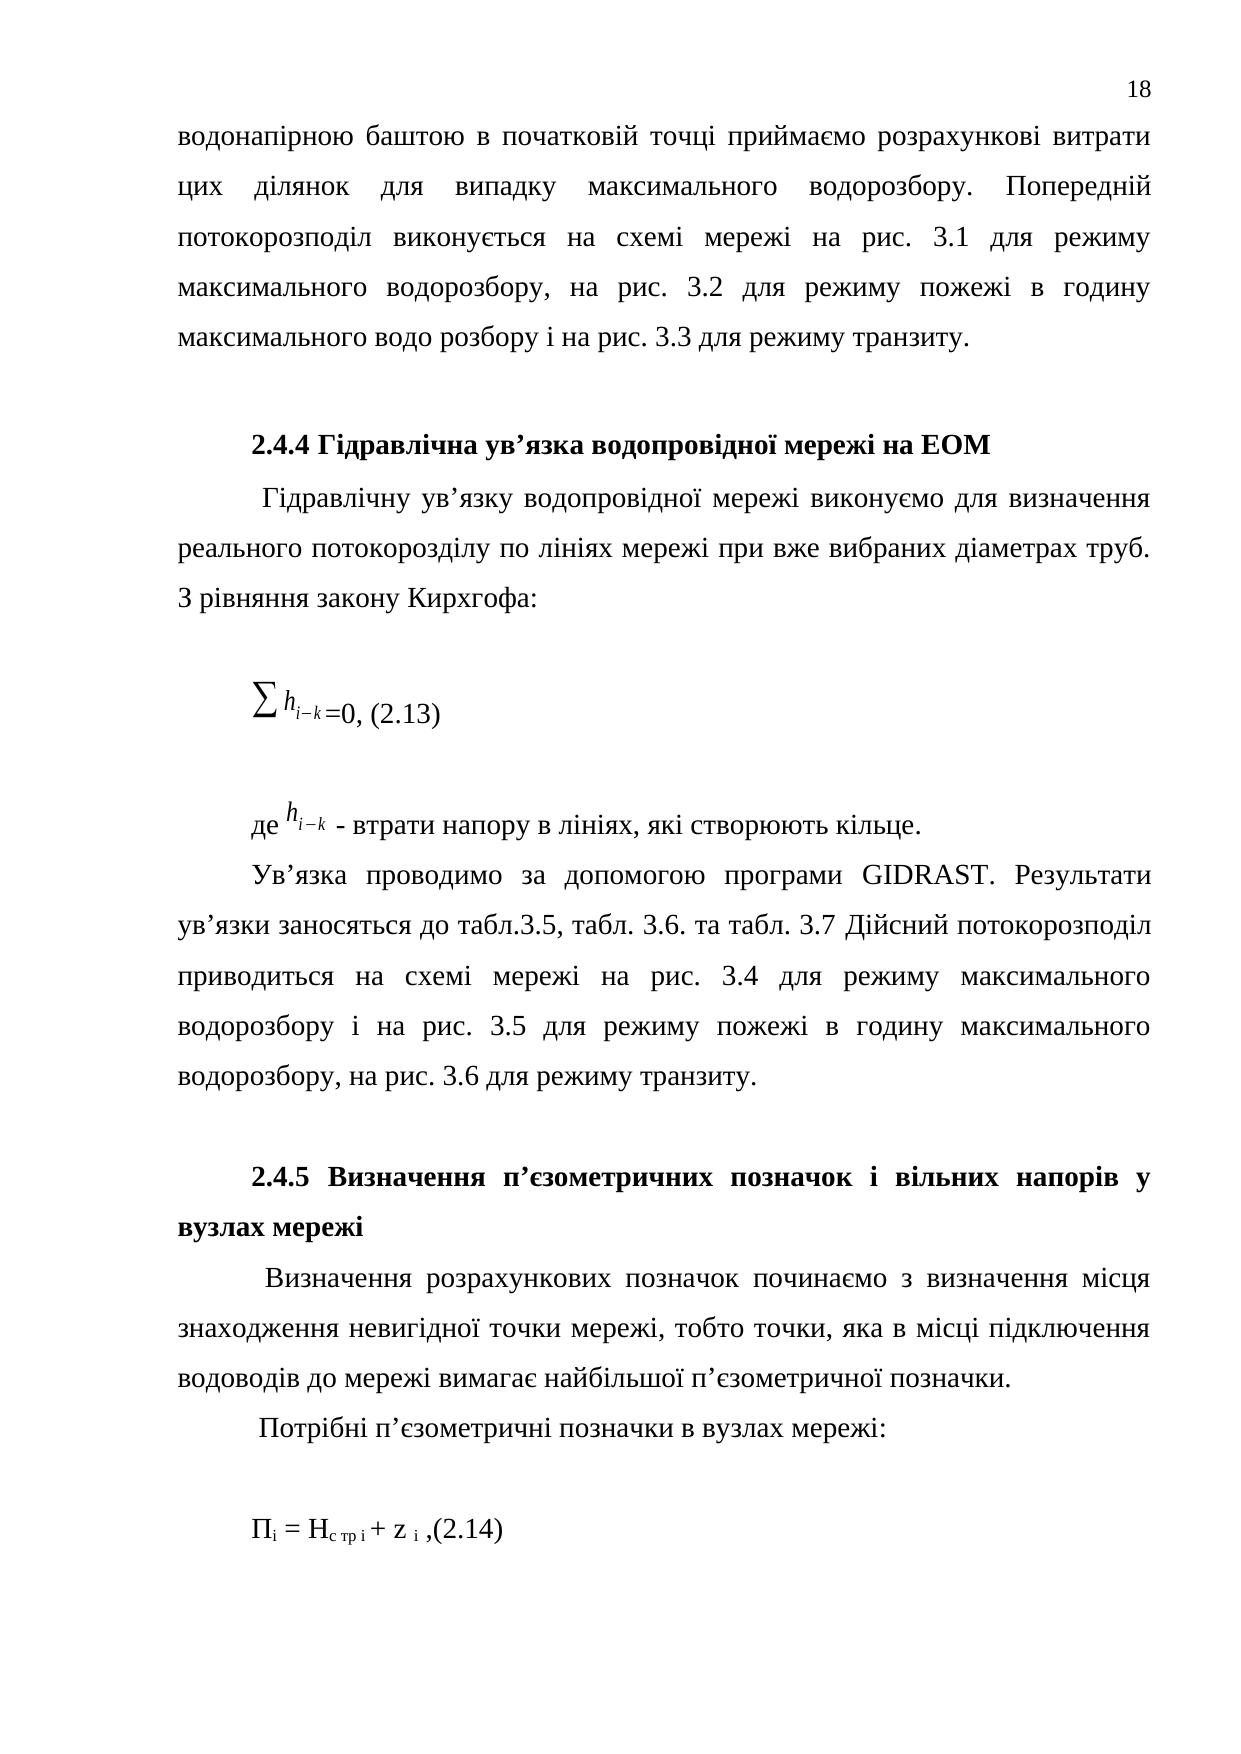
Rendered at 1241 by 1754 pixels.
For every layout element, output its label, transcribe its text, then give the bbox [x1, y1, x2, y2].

text =0, (2.13) [177, 681, 1152, 729]
text Пі = Нс тр і + z і ,(2.14) [177, 1511, 1152, 1545]
text Ув’язка проводимо за допомогою програми GIDRAST. Результати ув’язки заносяться до табл.3.5, табл. 3.6. та табл. 3.7 Дійсний потокорозподіл приводиться на схемі мережі на рис. 3.4 для режиму максимального водорозбору і на рис. 3.5 для режиму пожежі в годину максимального водорозбору, на рис. 3.6 для режиму транзиту. [177, 857, 1152, 1092]
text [177, 118, 1152, 353]
text Гідравлічну ув’язку водопровідної мережі виконуємо для визначення реального потокорозділу по лініях мережі при вже вибраних діаметрах труб. З рівняння закону Кирхгофа: [177, 480, 1152, 614]
text 2.4.5 Визначення п’єзометричних позначок і вільних напорів у вузлах мережі [177, 1159, 1152, 1243]
text 2.4.4 Гідравлічна ув’язка водопровідної мережі на ЕОМ [177, 427, 1152, 461]
text Визначення розрахункових позначок починаємо з визначення місця знаходження невигідної точки мережі, тобто точки, яка в місці підключення водоводів до мережі вимагає найбільшої п’єзометричної позначки. [177, 1260, 1152, 1394]
text Потрібні п’єзометричні позначки в вузлах мережі: [177, 1411, 1152, 1444]
text де - втрати напору в лініях, які створюють кільце. [177, 797, 1152, 840]
